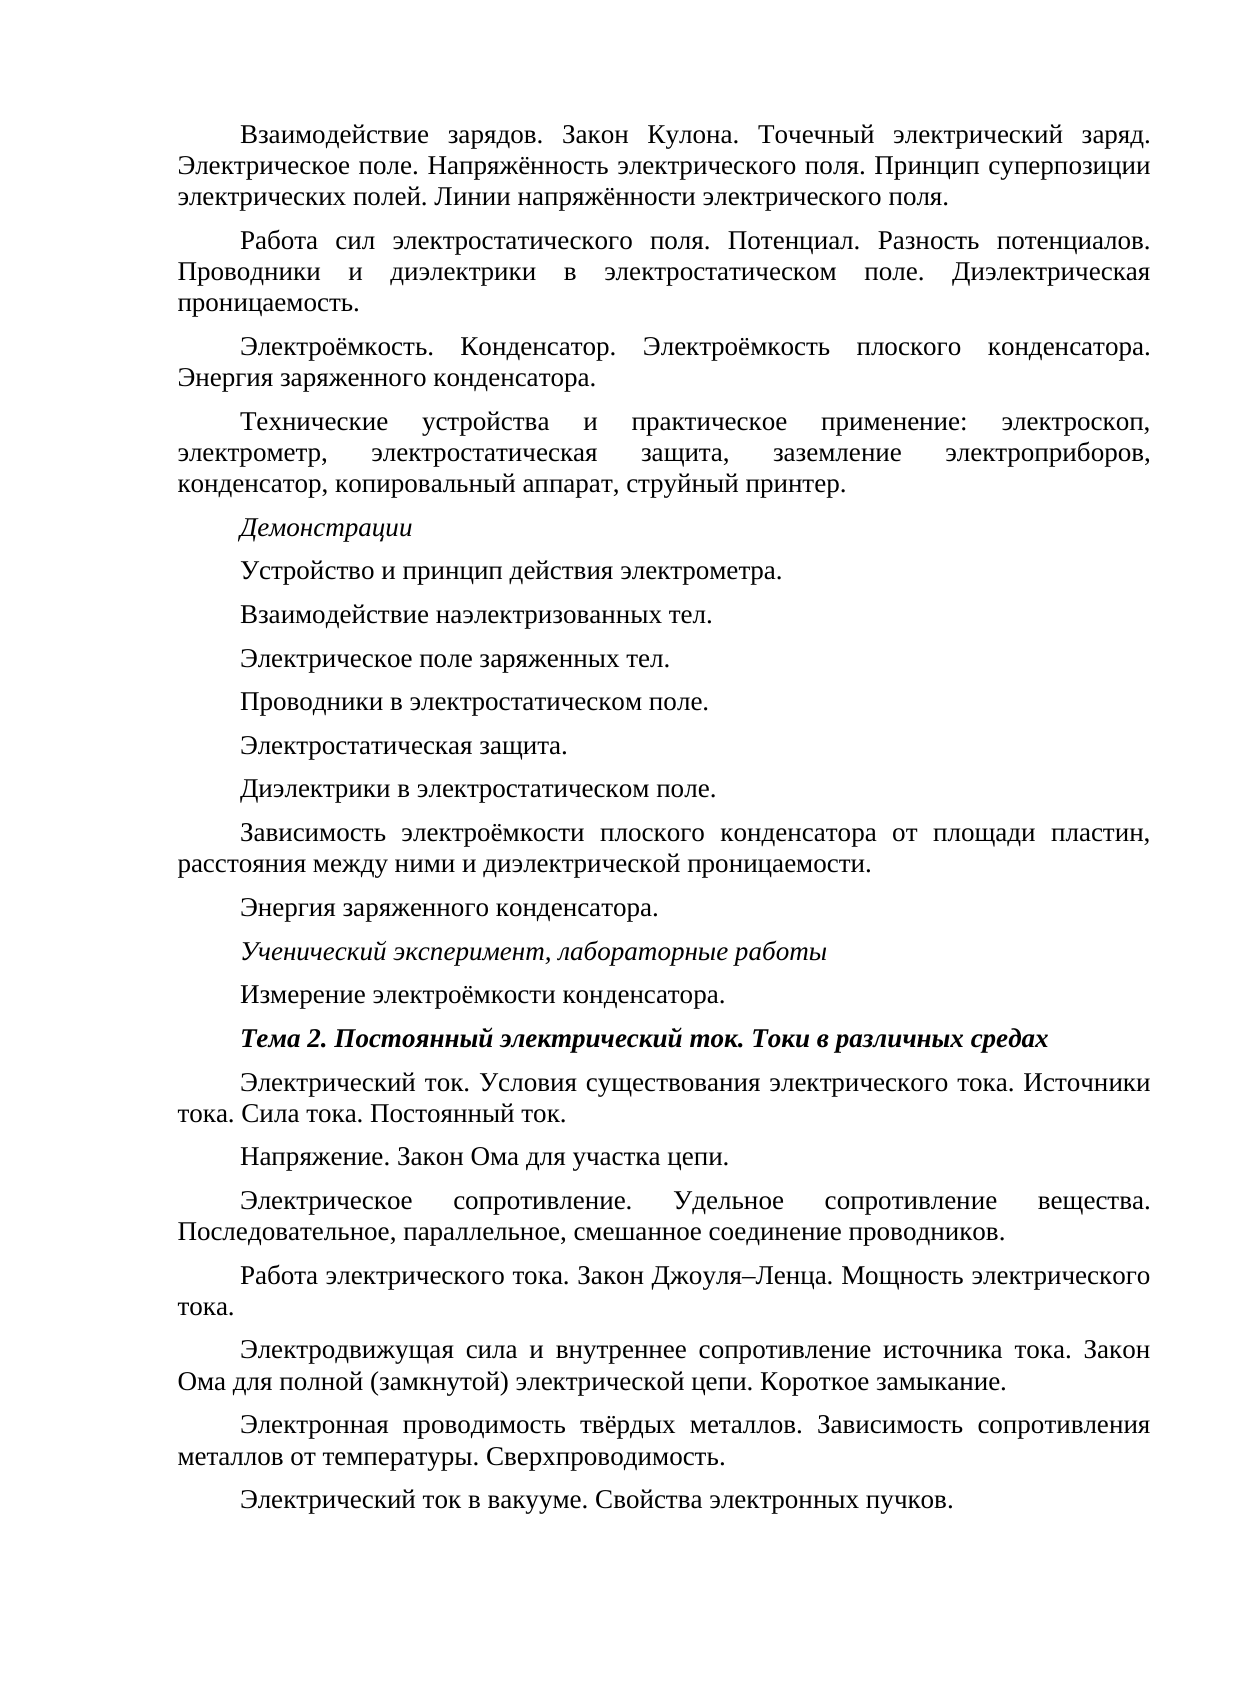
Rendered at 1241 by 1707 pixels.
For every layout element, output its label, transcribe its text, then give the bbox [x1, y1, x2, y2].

text Энергия заряженного конденсатора. [177, 891, 1152, 922]
text Работа сил электростатического поля. Потенциал. Разность потенциалов. Проводники и диэлектрики в электростатическом поле. Диэлектрическая проницаемость. [177, 224, 1152, 317]
text Электрическое сопротивление. Удельное сопротивление вещества. Последовательное, параллельное, смешанное соединение проводников. [177, 1184, 1152, 1246]
text Диэлектрики в электростатическом поле. [177, 773, 1152, 804]
text Электрический ток. Условия существования электрического тока. Источники тока. Сила тока. Постоянный ток. [177, 1066, 1152, 1128]
text Ученический эксперимент, лабораторные работы [177, 935, 1152, 966]
text Зависимость электроёмкости плоского конденсатора от площади пластин, расстояния между ними и диэлектрической проницаемости. [177, 816, 1152, 878]
text Взаимодействие наэлектризованных тел. [177, 598, 1152, 629]
text Электроёмкость. Конденсатор. Электроёмкость плоского конденсатора. Энергия заряженного конденсатора. [177, 330, 1152, 392]
text Тема 2. Постоянный электрический ток. Токи в различных средах [177, 1022, 1152, 1053]
text Технические устройства и практическое применение: электроскоп, электрометр, электростатическая защита, заземление электроприборов, конденсатор, копировальный аппарат, струйный принтер. [177, 405, 1152, 498]
text Измерение электроёмкости конденсатора. [177, 978, 1152, 1009]
text Проводники в электростатическом поле. [177, 685, 1152, 716]
text Демонстрации [177, 511, 1152, 542]
text Электронная проводимость твёрдых металлов. Зависимость сопротивления металлов от температуры. Сверхпроводимость. [177, 1408, 1152, 1471]
text Устройство и принцип действия электрометра. [177, 554, 1152, 586]
text Электрическое поле заряженных тел. [177, 642, 1152, 673]
text Электростатическая защита. [177, 729, 1152, 760]
text Электродвижущая сила и внутреннее сопротивление источника тока. Закон Ома для полной (замкнутой) электрической цепи. Короткое замыкание. [177, 1334, 1152, 1396]
text Напряжение. Закон Ома для участка цепи. [177, 1140, 1152, 1172]
text Электрический ток в вакууме. Свойства электронных пучков. [177, 1483, 1152, 1514]
text Работа электрического тока. Закон Джоуля–Ленца. Мощность электрического тока. [177, 1259, 1152, 1321]
text Взаимодействие зарядов. Закон Кулона. Точечный электрический заряд. Электрическое поле. Напряжённость электрического поля. Принцип суперпозиции электрических полей. Линии напряжённости электрического поля. [177, 118, 1152, 212]
